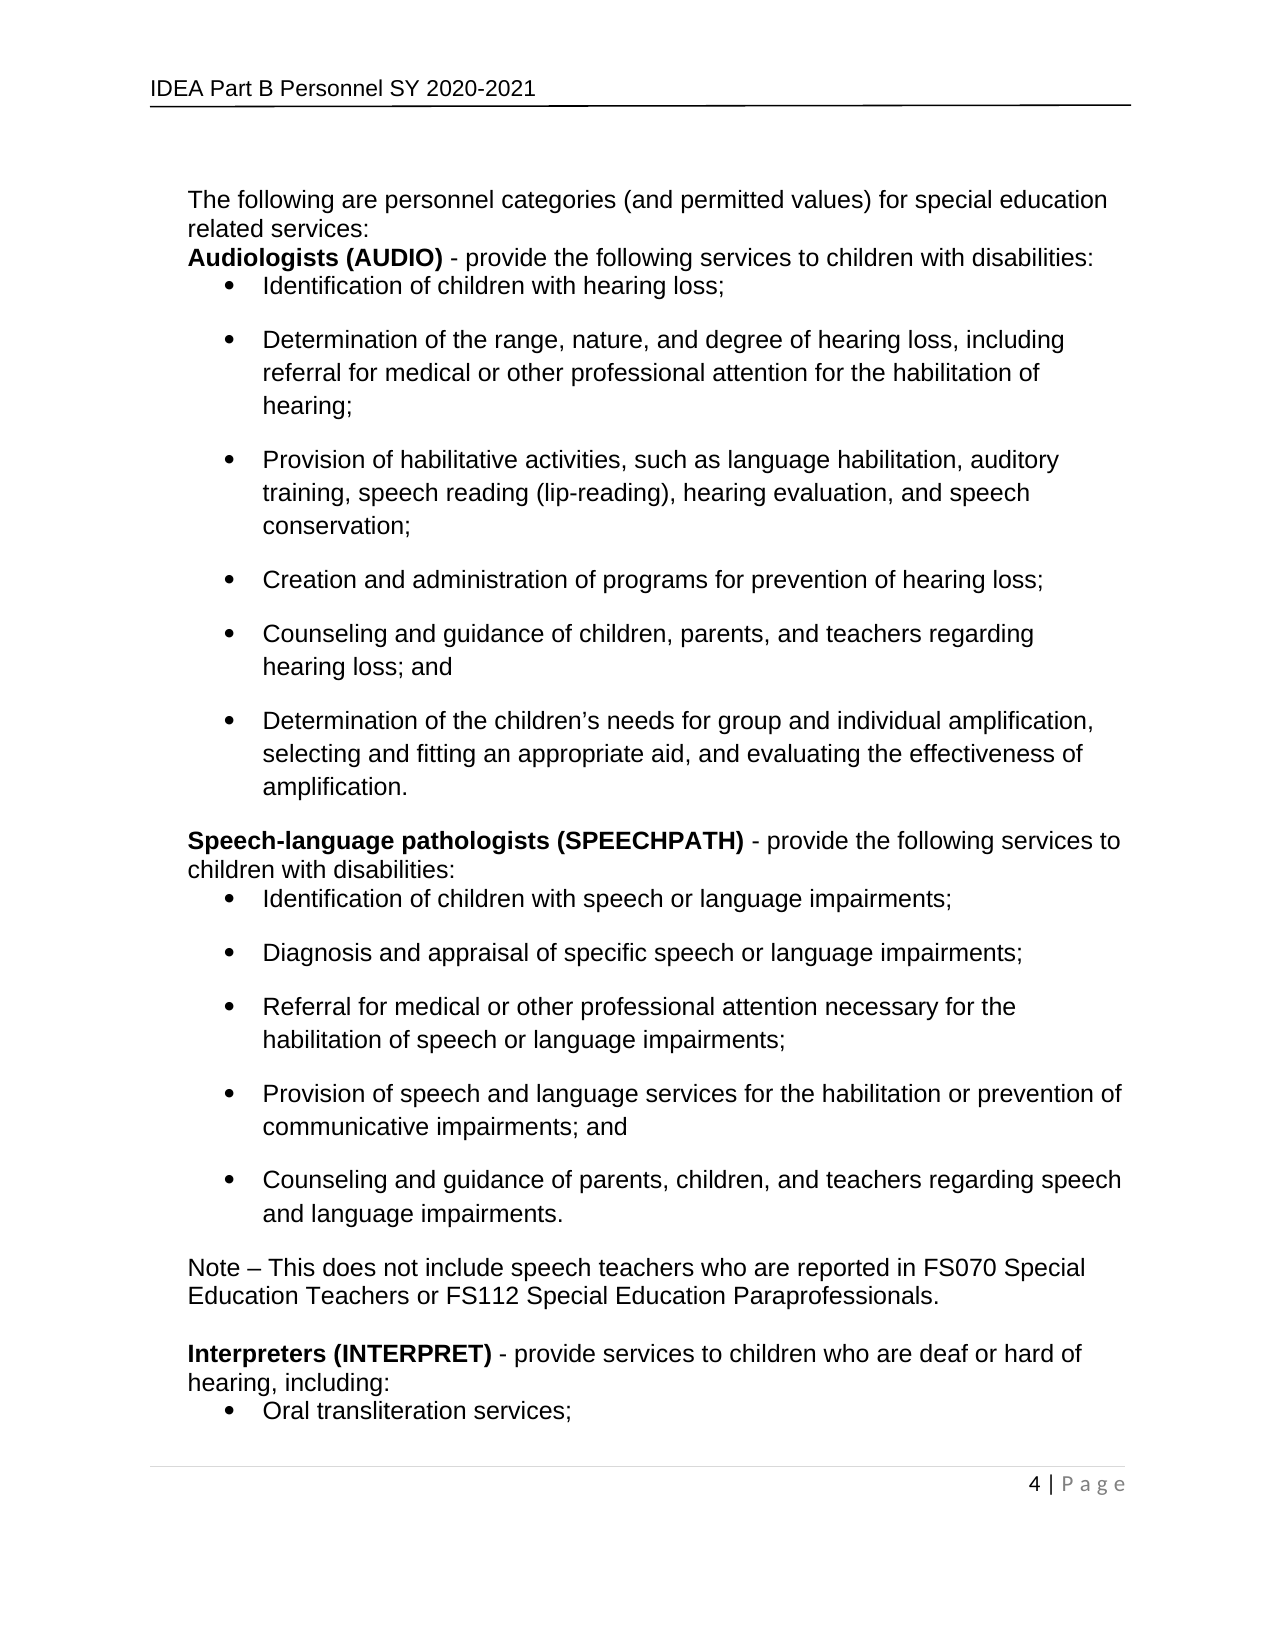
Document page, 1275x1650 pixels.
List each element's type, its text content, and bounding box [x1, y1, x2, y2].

list Provision of habilitative activities, such as language habilitation, auditory training, speech reading (lip-reading), hearing evaluation, and speech conservation; [225, 445, 1125, 540]
list Identification of children with hearing loss; [225, 271, 1125, 300]
text Note – This does not include speech teachers who are reported in FS070 Special Education Teachers or FS112 Special Education Paraprofessionals. [187, 1252, 1125, 1310]
list Counseling and guidance of children, parents, and teachers regarding hearing loss; and [225, 619, 1125, 681]
text Audiologists (AUDIO) - provide the following services to children with disabilities: [187, 242, 1125, 271]
list Determination of the children’s needs for group and individual amplification, selecting and fitting an appropriate aid, and evaluating the effectiveness of amplification. [225, 706, 1125, 801]
text Speech-language pathologists (SPEECHPATH) - provide the following services to children with disabilities: [187, 826, 1125, 884]
text Interpreters (INTERPRET) - provide services to children who are deaf or hard of hearing, including: [187, 1339, 1125, 1396]
list Identification of children with speech or language impairments; [225, 884, 1125, 912]
list Creation and administration of programs for prevention of hearing loss; [225, 565, 1125, 594]
text The following are personnel categories (and permitted values) for special education related services: Category (Special Education Related Service):” [187, 185, 1125, 242]
list Provision of speech and language services for the habilitation or prevention of communicative impairments; and [225, 1078, 1125, 1140]
list Counseling and guidance of parents, children, and teachers regarding speech and language impairments. [225, 1166, 1125, 1227]
list Determination of the range, nature, and degree of hearing loss, including referral for medical or other professional attention for the habilitation of hearing; [225, 325, 1125, 420]
list Oral transliteration services; [225, 1396, 1125, 1425]
list Diagnosis and appraisal of specific speech or language impairments; [225, 938, 1125, 966]
list Referral for medical or other professional attention necessary for the habilitation of speech or language impairments; [225, 992, 1125, 1053]
